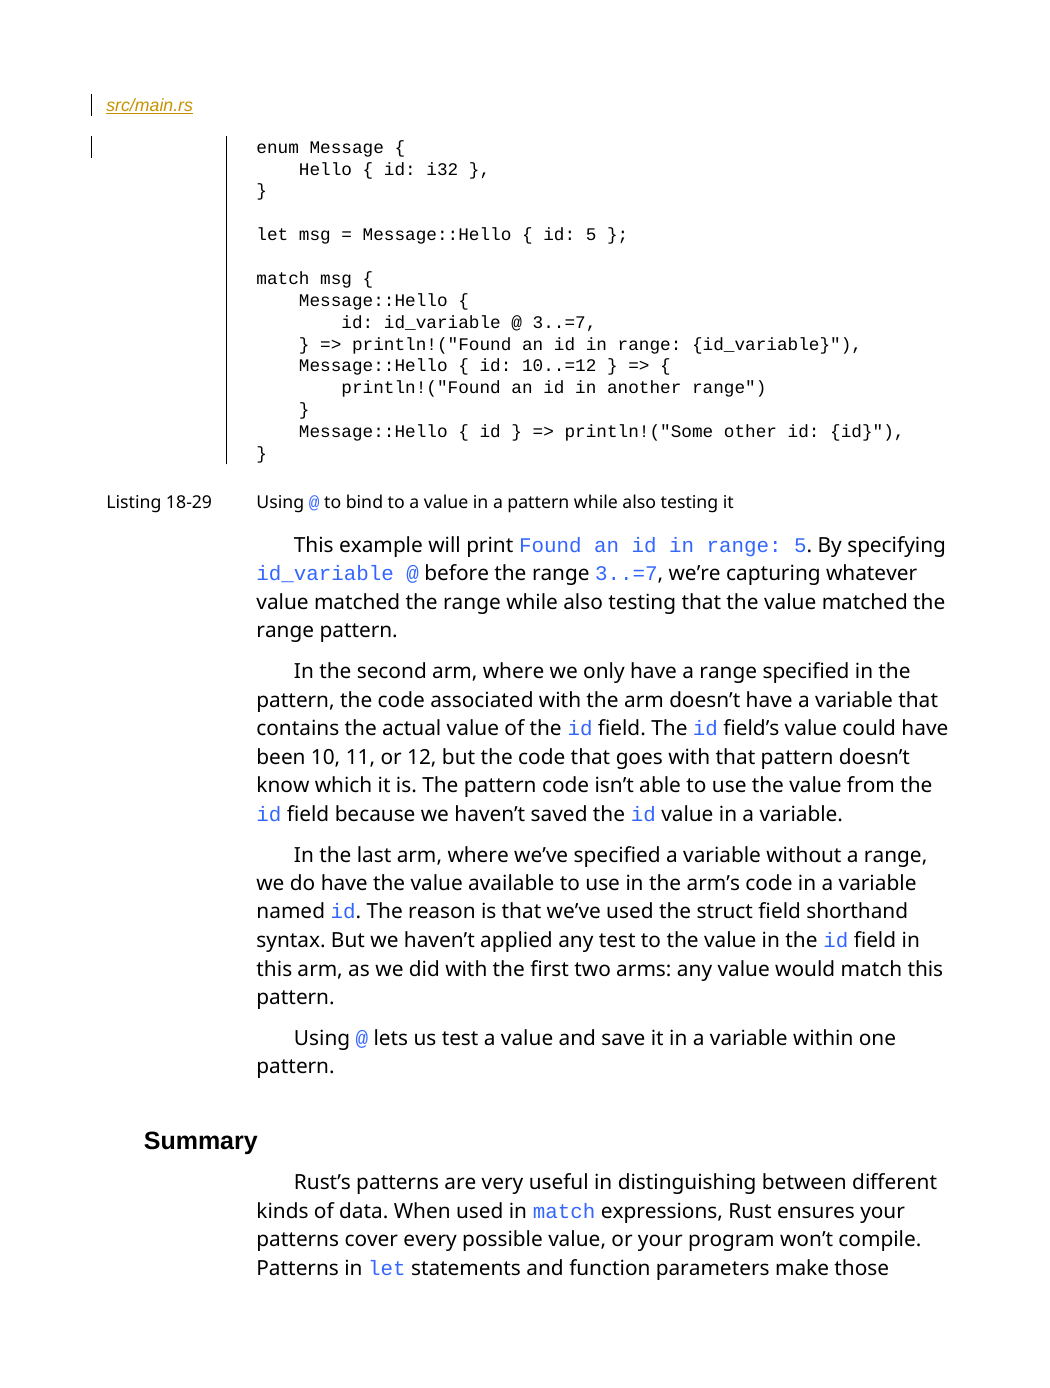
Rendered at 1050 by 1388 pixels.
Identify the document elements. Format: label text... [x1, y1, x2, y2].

list Using @ to bind to a value in a pattern while also testing it [106, 489, 950, 514]
text let msg = Message::Hello { id: 5 }; [227, 224, 950, 246]
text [256, 1167, 950, 1281]
text Message::Hello { [227, 289, 950, 311]
text Message::Hello { id: 10..=12 } => { [227, 355, 950, 377]
text enum Message { [227, 136, 950, 158]
text This example will print Found an id in range: 5. By specifying id_variable @ before the range 3..=7, we’re capturing whatever value matched the range while also testing that the value matched the range pattern. [256, 530, 950, 644]
text println!("Found an id in another range") [227, 377, 950, 399]
text In the second arm, where we only have a range specified in the pattern, the code associated with the arm doesn’t have a variable that contains the actual value of the id field. The id field’s value could have been 10, 11, or 12, but the code that goes with that pattern doesn’t know which it is. The pattern code isn’t able to use the value from the id field because we haven’t saved the id value in a variable. [256, 656, 950, 827]
text In the last arm, where we’ve specified a variable without a range, we do have the value available to use in the arm’s code in a variable named id. The reason is that we’ve used the struct field shorthand syntax. But we haven’t applied any test to the value in the id field in this arm, as we did with the first two arms: any value would match this pattern. [256, 840, 950, 1011]
text Hello { id: i32 }, [227, 158, 950, 180]
text } [227, 180, 950, 202]
text } [227, 443, 950, 464]
text Using @ lets us test a value and save it in a variable within one pattern. [256, 1023, 950, 1080]
text } [227, 399, 950, 421]
text id: id_variable @ 3..=7, [227, 311, 950, 333]
text } => println!("Found an id in range: {id_variable}"), [227, 333, 950, 355]
text match msg { [227, 268, 950, 289]
text Summary [144, 1124, 950, 1155]
text Message::Hello { id } => println!("Some other id: {id}"), [227, 421, 950, 443]
